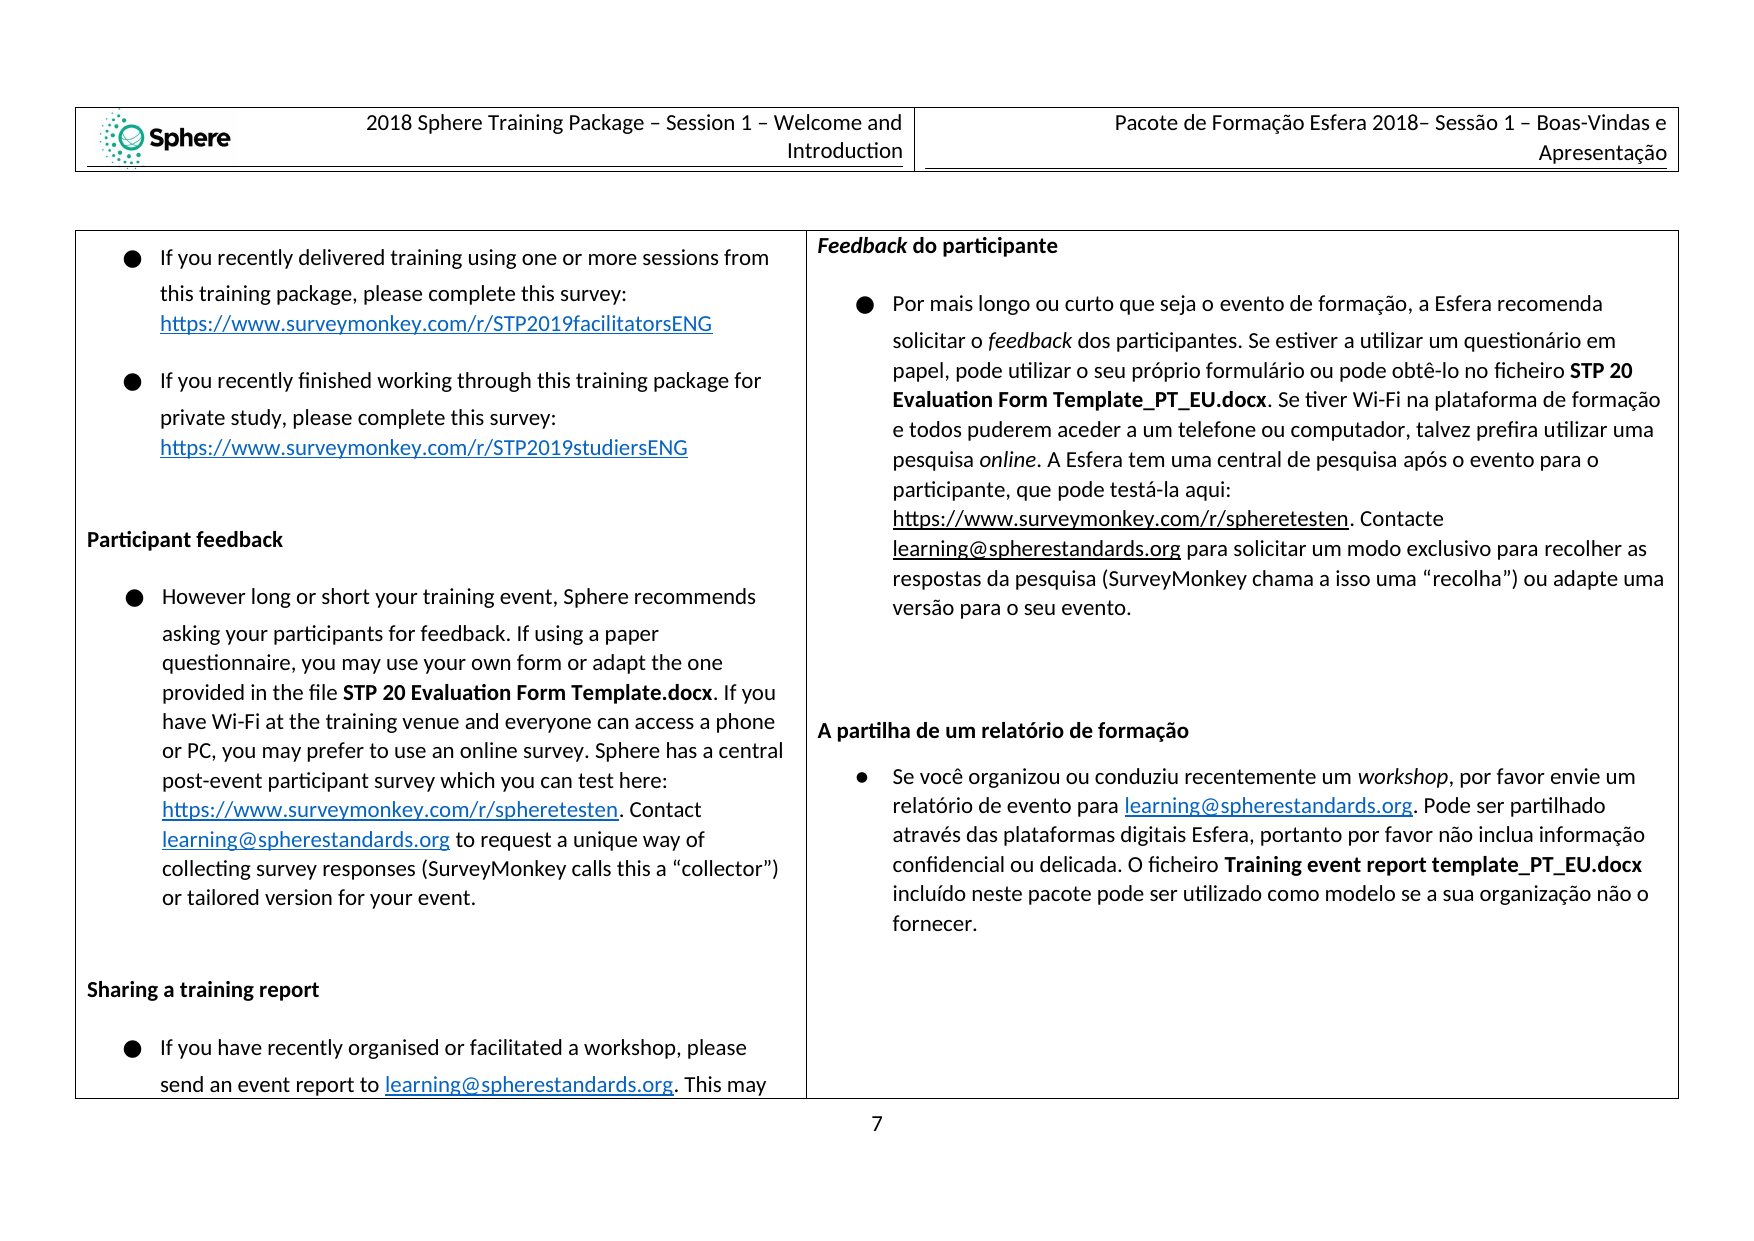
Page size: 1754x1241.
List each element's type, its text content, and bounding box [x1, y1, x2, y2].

picture [95, 108, 236, 166]
picture [95, 167, 236, 171]
